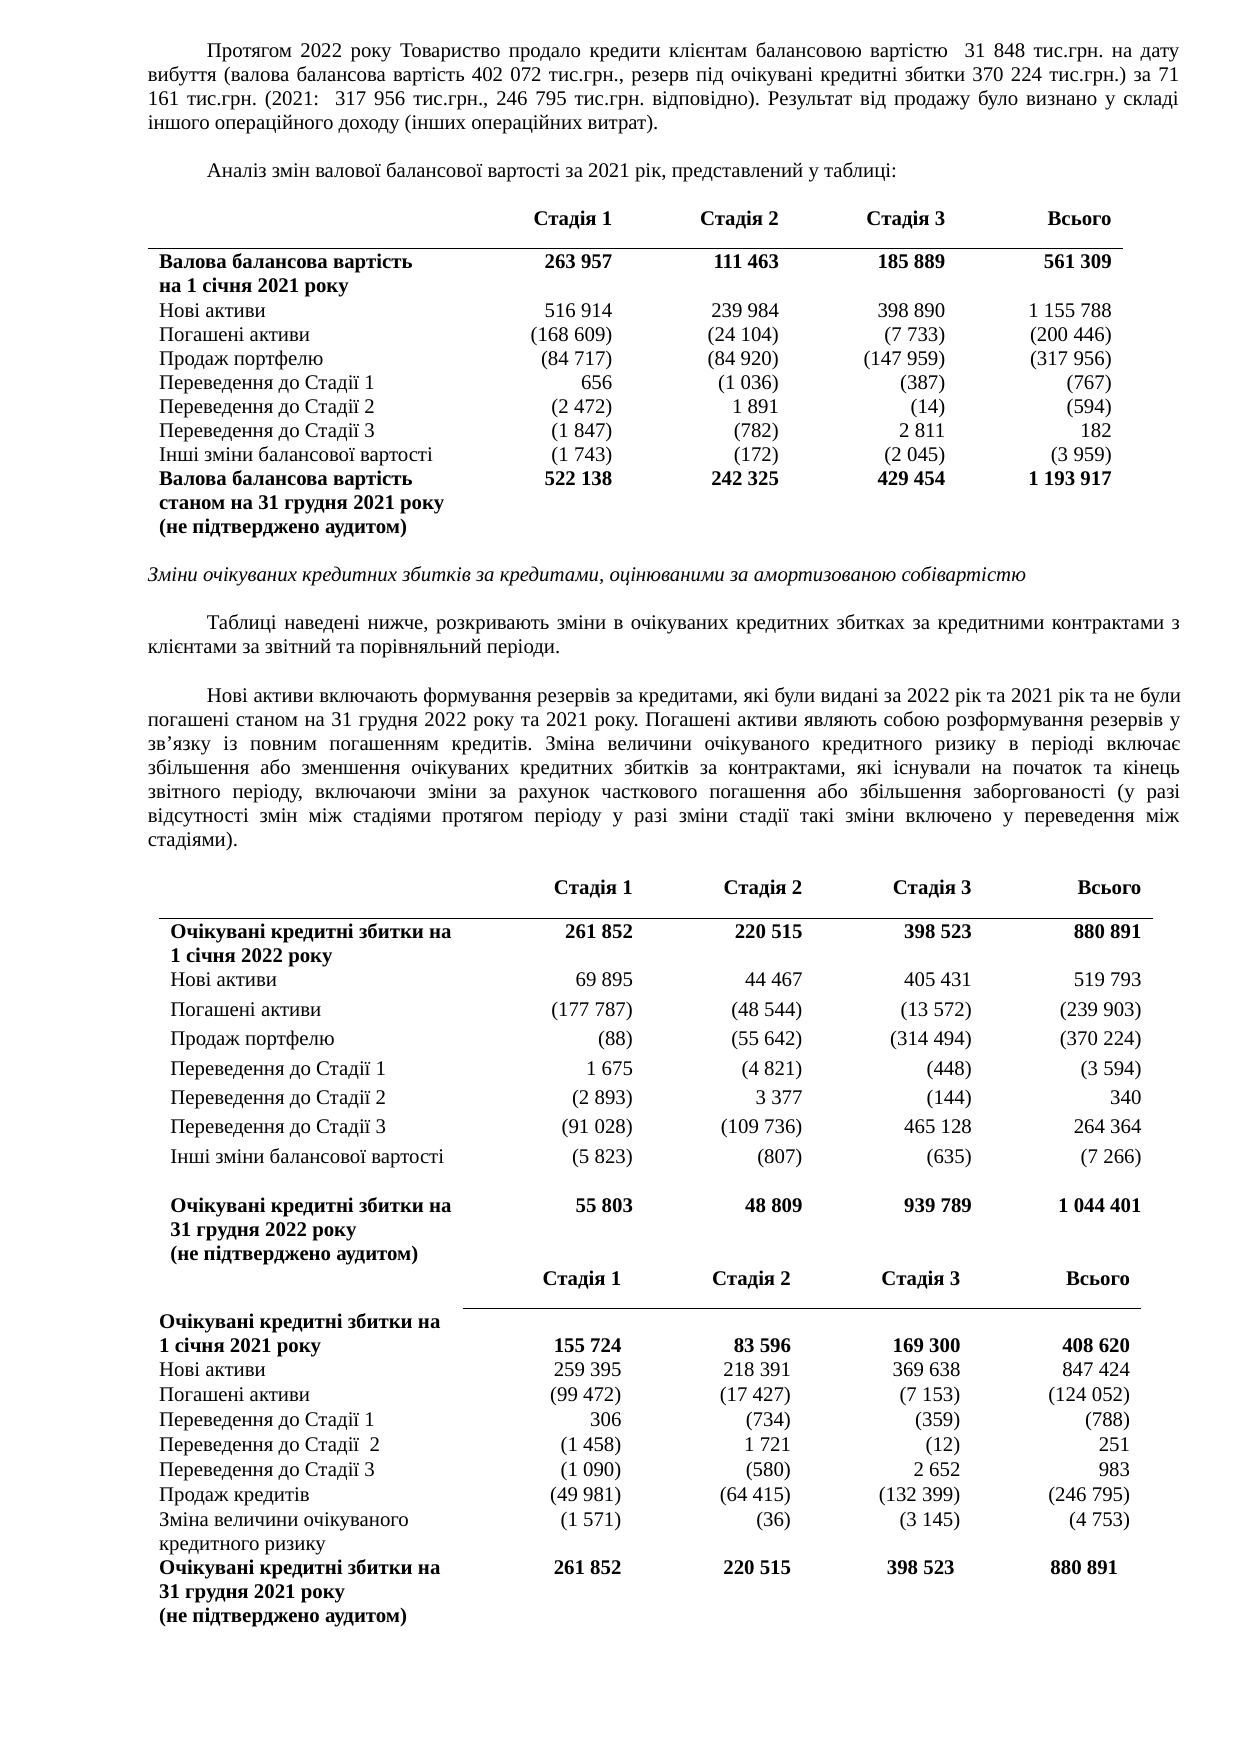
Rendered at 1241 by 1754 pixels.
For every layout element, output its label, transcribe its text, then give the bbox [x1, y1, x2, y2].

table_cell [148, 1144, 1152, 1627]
text Нові активи включають формування резервів за кредитами, які були видані за 2022 рік та 2021 рік та не були погашені станом на 31 грудня 2022 року та 2021 року. Погашені активи являють собою розформування резервів у зв’язку із повним погашенням кредитів. Зміна величини очікуваного кредитного ризику в періоді включає збільшення або зменшення очікуваних кредитних збитків за контрактами, які існували на початок та кінець звітного періоду, включаючи зміни за рахунок часткового погашення або збільшення заборгованості (у разі відсутності змін між стадіями протягом періоду у разі зміни стадії такі зміни включено у переведення між стадіями). [148, 682, 1181, 851]
text Аналіз змін валової балансової вартості за 2021 рік, представлений у таблиці: [148, 158, 1181, 182]
text Зміни очікуваних кредитних збитків за кредитами, оцінюваними за амортизованою собівартістю [148, 562, 1181, 586]
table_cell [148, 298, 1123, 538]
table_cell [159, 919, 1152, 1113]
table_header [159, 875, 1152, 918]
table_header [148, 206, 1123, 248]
text Протягом 2022 року Товариство продало кредити клієнтам балансовою вартістю 31 848 тис.грн. на дату вибуття (валова балансова вартість 402 072 тис.грн., резерв під очікувані кредитні збитки 370 224 тис.грн.) за 71 161 тис.грн. (2021: 317 956 тис.грн., 246 795 тис.грн. відповідно). Результат від продажу було визнано у складі іншого операційного доходу (інших операційних витрат). [148, 38, 1181, 134]
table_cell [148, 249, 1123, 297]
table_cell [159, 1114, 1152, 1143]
text Таблиці наведені нижче, розкривають зміни в очікуваних кредитних збитках за кредитними контрактами з клієнтами за звітний та порівняльний періоди. [148, 610, 1181, 658]
